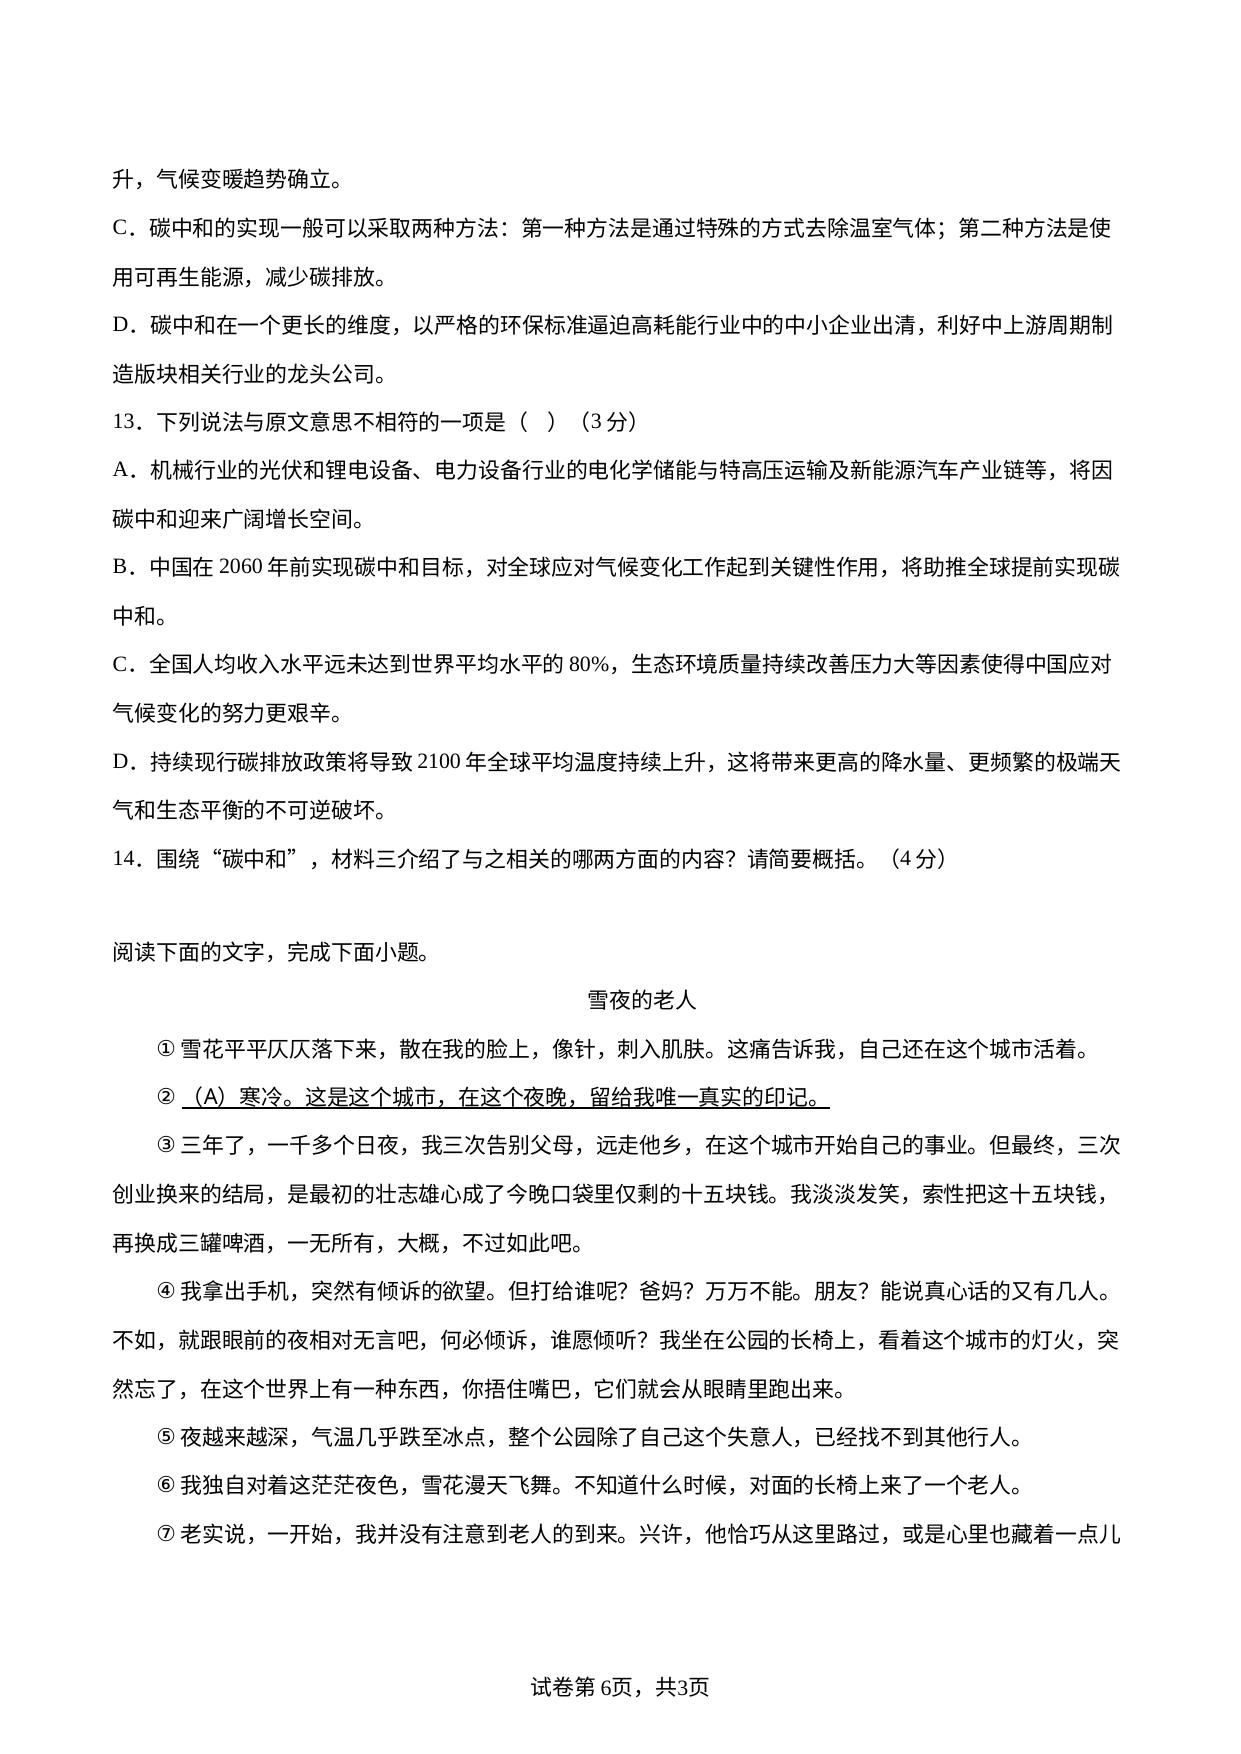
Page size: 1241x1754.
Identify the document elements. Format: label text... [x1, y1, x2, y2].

text ①雪花平平仄仄落下来，散在我的脸上，像针，刺入肌肤。这痛告诉我，自己还在这个城市活着。 [112, 1031, 1128, 1064]
text B．中国在2060年前实现碳中和目标，对全球应对气候变化工作起到关键性作用，将助推全球提前实现碳中和。 [112, 550, 1128, 631]
text 阅读下面的文字，完成下面小题。 [112, 934, 1128, 967]
text ② （A）寒冷。这是这个城市，在这个夜晚，留给我唯一真实的印记。 [112, 1079, 1128, 1112]
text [112, 1516, 1128, 1549]
text 13．下列说法与原文意思不相符的一项是（ ）（3分） [112, 404, 1128, 437]
text C．碳中和的实现一般可以采取两种方法：第一种方法是通过特殊的方式去除温室气体；第二种方法是使用可再生能源，减少碳排放。 [112, 210, 1128, 292]
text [112, 162, 1128, 194]
text ④我拿出手机，突然有倾诉的欲望。但打给谁呢？爸妈？万万不能。朋友？能说真心话的又有几人。不如，就跟眼前的夜相对无言吧，何必倾诉，谁愿倾听？我坐在公园的长椅上，看着这个城市的灯火，突然忘了，在这个世界上有一种东西，你捂住嘴巴，它们就会从眼睛里跑出来。 [112, 1274, 1128, 1404]
text D．持续现行碳排放政策将导致2100年全球平均温度持续上升，这将带来更高的降水量、更频繁的极端天气和生态平衡的不可逆破坏。 [112, 744, 1128, 825]
text 14．围绕“碳中和”，材料三介绍了与之相关的哪两方面的内容？请简要概括。（4分） [112, 841, 1128, 874]
text A．机械行业的光伏和锂电设备、电力设备行业的电化学储能与特高压运输及新能源汽车产业链等，将因碳中和迎来广阔增长空间。 [112, 453, 1128, 534]
text ⑥我独自对着这茫茫夜色，雪花漫天飞舞。不知道什么时候，对面的长椅上来了一个老人。 [112, 1468, 1128, 1500]
text ③三年了，一千多个日夜，我三次告别父母，远走他乡，在这个城市开始自己的事业。但最终，三次创业换来的结局，是最初的壮志雄心成了今晚口袋里仅剩的十五块钱。我淡淡发笑，索性把这十五块钱，再换成三罐啤酒，一无所有，大概，不过如此吧。 [112, 1128, 1128, 1258]
text 雪夜的老人 [112, 983, 1128, 1015]
text C．全国人均收入水平远未达到世界平均水平的80%，生态环境质量持续改善压力大等因素使得中国应对气候变化的努力更艰辛。 [112, 647, 1128, 728]
text ⑤夜越来越深，气温几乎跌至冰点，整个公园除了自己这个失意人，已经找不到其他行人。 [112, 1419, 1128, 1452]
text D．碳中和在一个更长的维度，以严格的环保标准逼迫高耗能行业中的中小企业出清，利好中上游周期制造版块相关行业的龙头公司。 [112, 307, 1128, 389]
